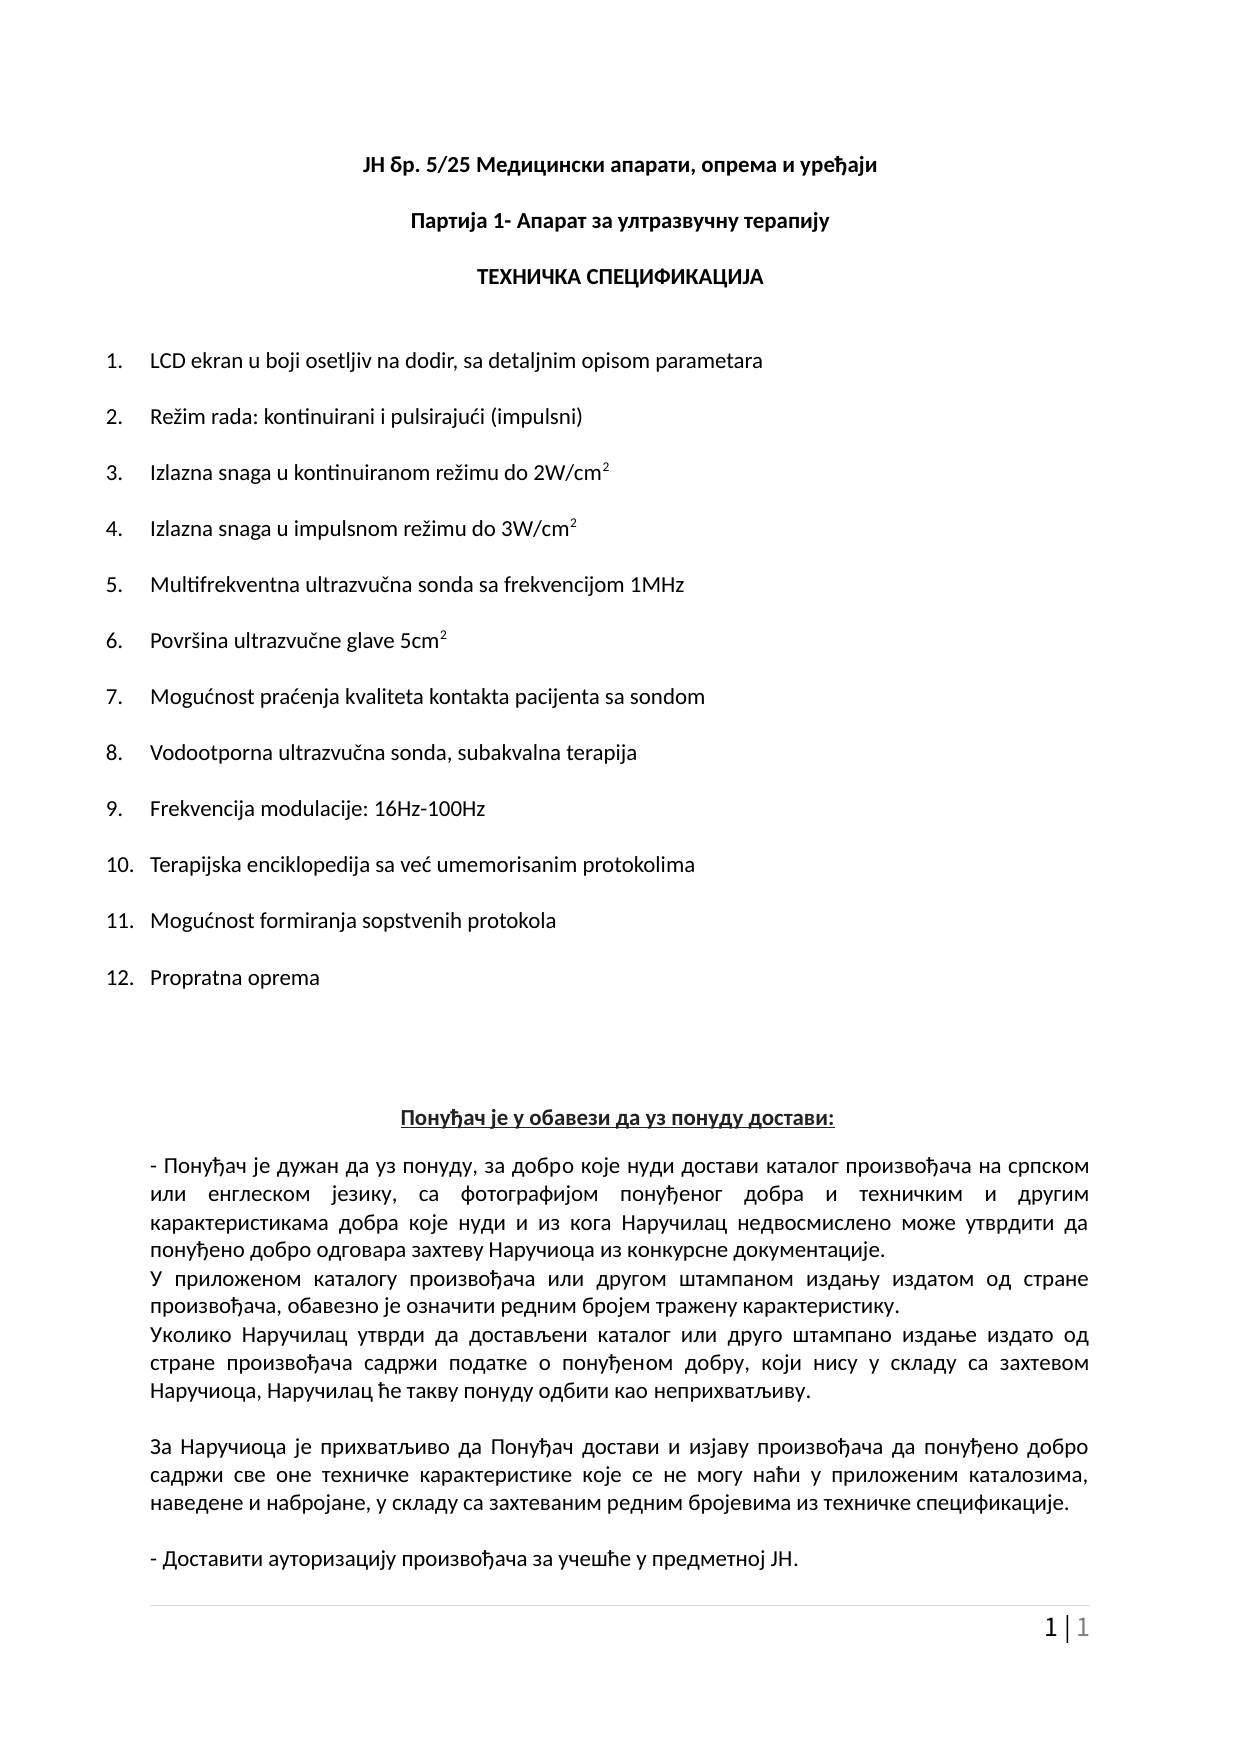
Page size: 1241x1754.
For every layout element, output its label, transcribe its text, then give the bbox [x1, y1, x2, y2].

list Mogućnost formiranja sopstvenih protokola [106, 907, 1090, 934]
text - Доставити ауторизацију произвођача за учешће у предметној ЈН. [150, 1544, 1090, 1572]
list Frekvencija modulacije: 16Hz-100Hz [106, 794, 1090, 822]
text ТЕХНИЧКА СПЕЦИФИКАЦИЈА [150, 262, 1090, 290]
list Površina ultrazvučne glave 5cm2 [106, 626, 1090, 654]
text Понуђач је у обавези да уз понуду достави: [150, 1103, 1090, 1131]
text За Наручиоца је прихватљиво да Понуђач достави и изјаву произвођача да понуђено добро садржи све оне техничке карактеристике које се не могу наћи у приложеним каталозима, наведене и набројане, у складу са захтеваним редним бројевима из техничке спецификације. [150, 1432, 1090, 1516]
text Уколико Наручилац утврди да достављени каталог или друго штампано издање издато од стране произвођача садржи податке о понуђеном добру, који нису у складу са захтевом Наручиоца, Наручилац ће такву понуду одбити као неприхватљиву. [150, 1320, 1090, 1404]
list Multifrekventna ultrazvučna sonda sa frekvencijom 1MHz [106, 570, 1090, 598]
list Režim rada: kontinuirani i pulsirajući (impulsni) [106, 402, 1090, 430]
list LCD ekran u boji osetljiv na dodir, sa detaljnim opisom parametara [106, 346, 1090, 374]
text - Понуђач је дужан да уз понуду, за добро које нуди достави каталог произвођача на српском или енглеском језику, са фотографијом понуђеног добра и техничким и другим карактеристикама добра које нуди и из кога Наручилац недвосмислено може утврдити да понуђено добро одговара захтеву Наручиоца из конкурсне документације. [150, 1152, 1090, 1264]
list Vodootporna ultrazvučna sonda, subakvalna terapija [106, 738, 1090, 766]
list Izlazna snaga u kontinuiranom režimu do 2W/cm2 [106, 458, 1090, 486]
list Mogućnost praćenja kvaliteta kontakta pacijenta sa sondom [106, 682, 1090, 710]
list Izlazna snaga u impulsnom režimu do 3W/cm2 [106, 514, 1090, 542]
text У приложеном каталогу произвођача или другом штампаном издању издатом од стране произвођача, обавезно је означити редним бројем тражену карактеристику. [150, 1264, 1090, 1320]
text Партија 1- Апарат за ултразвучну терапију [150, 206, 1090, 234]
text ЈН бр. 5/25 Медицински апарати, опрема и уређаји [150, 150, 1090, 178]
list Terapijska enciklopedija sa već umemorisanim protokolima [106, 851, 1090, 878]
list Propratna oprema [106, 963, 1090, 991]
